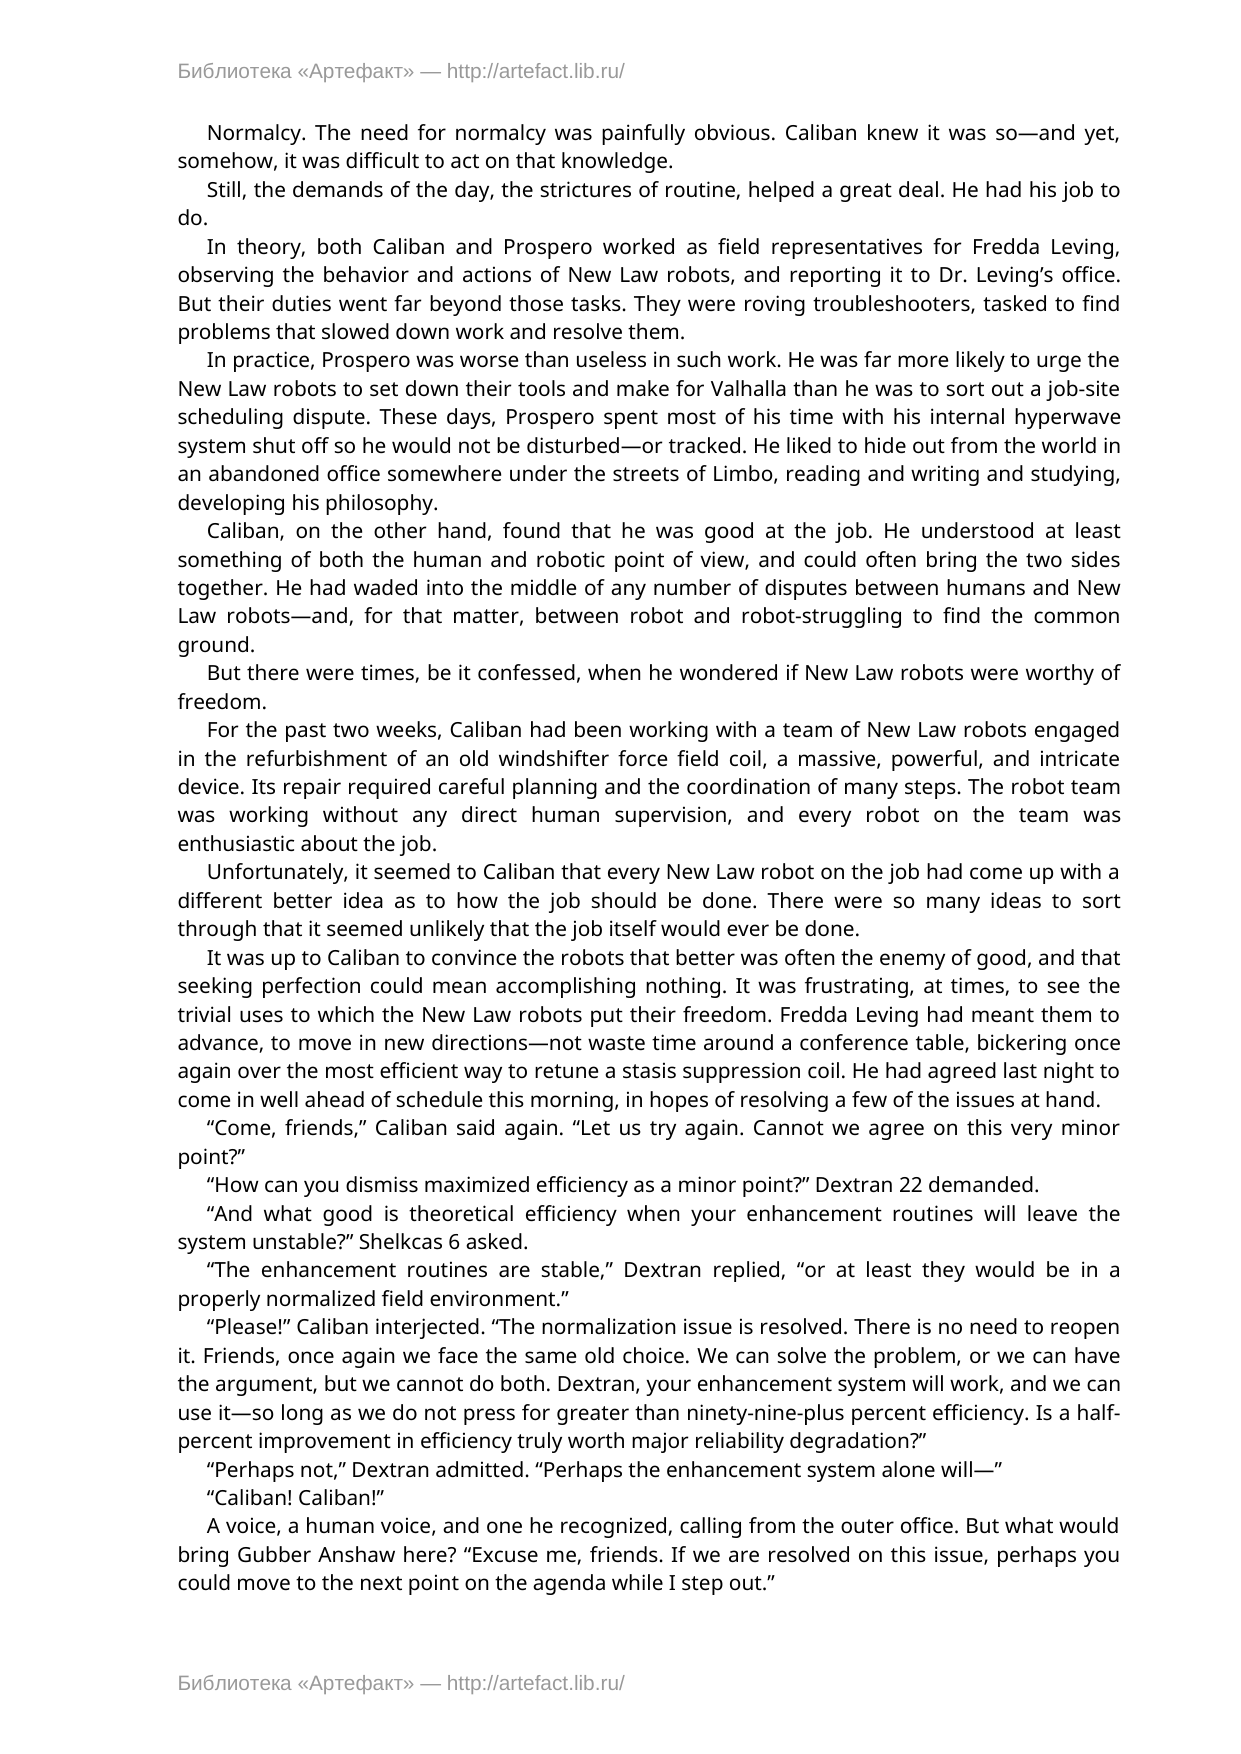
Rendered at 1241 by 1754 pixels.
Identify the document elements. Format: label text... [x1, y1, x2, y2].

text “And what good is theoretical efficiency when your enhancement routines will leave the system unstable?” Shelkcas 6 asked. [177, 1199, 1122, 1256]
text “Caliban! Caliban!” [177, 1483, 1122, 1512]
text For the past two weeks, Caliban had been working with a team of New Law robots engaged in the refurbishment of an old windshifter force field coil, a massive, powerful, and intricate device. Its repair required careful planning and the coordination of many steps. The robot team was working without any direct human supervision, and every robot on the team was enthusiastic about the job. [177, 715, 1122, 857]
text “Perhaps not,” Dextran admitted. “Perhaps the enhancement system alone will—” [177, 1455, 1122, 1483]
text “Come, friends,” Caliban said again. “Let us try again. Cannot we agree on this very minor point?” [177, 1113, 1122, 1170]
text In practice, Prospero was worse than useless in such work. He was far more likely to urge the New Law robots to set down their tools and make for Valhalla than he was to sort out a job-site scheduling dispute. These days, Prospero spent most of his time with his internal hyperwave system shut off so he would not be disturbed—or tracked. He liked to hide out from the world in an abandoned office somewhere under the streets of Limbo, reading and writing and studying, developing his philosophy. [177, 346, 1122, 516]
text Caliban, on the other hand, found that he was good at the job. He understood at least something of both the human and robotic point of view, and could often bring the two sides together. He had waded into the middle of any number of disputes between humans and New Law robots—and, for that matter, between robot and robot-struggling to find the common ground. [177, 516, 1122, 658]
text A voice, a human voice, and one he recognized, calling from the outer office. But what would bring Gubber Anshaw here? “Excuse me, friends. If we are resolved on this issue, perhaps you could move to the next point on the agenda while I step out.” [177, 1512, 1122, 1597]
text “The enhancement routines are stable,” Dextran replied, “or at least they would be in a properly normalized field environment.” [177, 1256, 1122, 1312]
text Still, the demands of the day, the strictures of routine, helped a great deal. He had his job to do. [177, 175, 1122, 232]
text Unfortunately, it seemed to Caliban that every New Law robot on the job had come up with a different better idea as to how the job should be done. There were so many ideas to sort through that it seemed unlikely that the job itself would ever be done. [177, 857, 1122, 943]
text But there were times, be it confessed, when he wondered if New Law robots were worthy of freedom. [177, 658, 1122, 715]
text It was up to Caliban to convince the robots that better was often the enemy of good, and that seeking perfection could mean accomplishing nothing. It was frustrating, at times, to see the trivial uses to which the New Law robots put their freedom. Fredda Leving had meant them to advance, to move in new directions—not waste time around a conference table, bickering once again over the most efficient way to retune a stasis suppression coil. He had agreed last night to come in well ahead of schedule this morning, in hopes of resolving a few of the issues at hand. [177, 943, 1122, 1113]
text “Please!” Caliban interjected. “The normalization issue is resolved. There is no need to reopen it. Friends, once again we face the same old choice. We can solve the problem, or we can have the argument, but we cannot do both. Dextran, your enhancement system will work, and we can use it—so long as we do not press for greater than ninety-nine-plus percent efficiency. Is a half-percent improvement in efficiency truly worth major reliability degradation?” [177, 1312, 1122, 1455]
text “How can you dismiss maximized efficiency as a minor point?” Dextran 22 demanded. [177, 1170, 1122, 1199]
text In theory, both Caliban and Prospero worked as field representatives for Fredda Leving, observing the behavior and actions of New Law robots, and reporting it to Dr. Leving’s office. But their duties went far beyond those tasks. They were roving troubleshooters, tasked to find problems that slowed down work and resolve them. [177, 232, 1122, 346]
text Normalcy. The need for normalcy was painfully obvious. Caliban knew it was so—and yet, somehow, it was difficult to act on that knowledge. [177, 118, 1122, 175]
